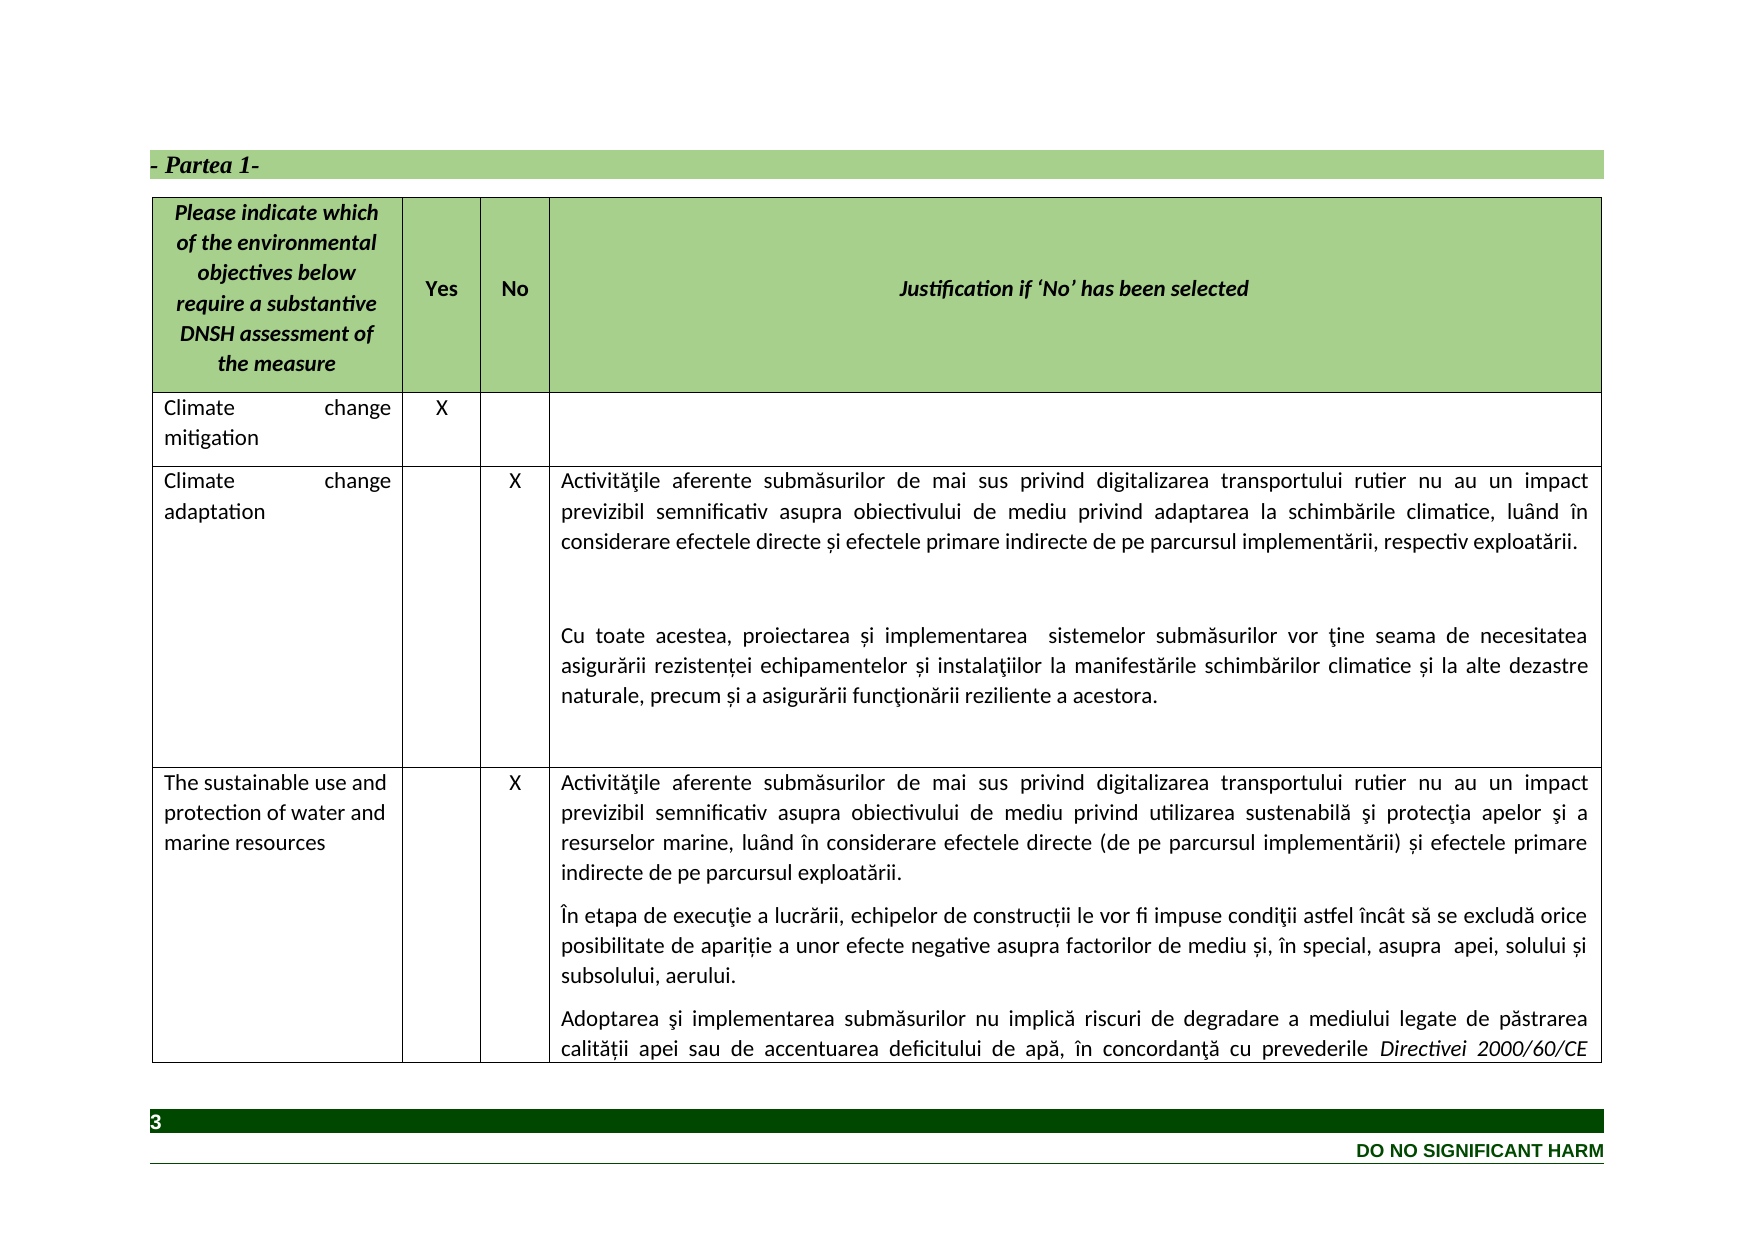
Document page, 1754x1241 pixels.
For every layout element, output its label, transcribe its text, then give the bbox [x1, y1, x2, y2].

table_cell Climate change adaptation [153, 467, 402, 767]
table_cell [403, 768, 480, 1062]
table_cell X [481, 467, 549, 767]
table_cell [550, 393, 1601, 466]
text - Partea 1- [150, 150, 1604, 179]
table_header Yes [403, 198, 480, 392]
table_cell Activităţile aferente submăsurilor de mai sus privind digitalizarea transportului rutier nu au un impact previzibil semnificativ asupra obiectivului de mediu privind adaptarea la schimbările climatice, luȃnd în considerare efectele directe și efectele primare indirecte de pe parcursul implementării, respectiv exploatării. Cu toate acestea, proiectarea și implementarea sistemelor submăsurilor vor ţine seama de necesitatea asigurării rezistenței echipamentelor și instalaţiilor la manifestările schimbărilor climatice și la alte dezastre naturale, precum și a asigurării funcţionării reziliente a acestora. [550, 467, 1601, 767]
table_cell X [481, 768, 549, 1062]
table_cell [481, 393, 549, 466]
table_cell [550, 768, 1601, 1062]
table_header Please indicate which of the environmental objectives below require a substantive DNSH assessment of the measure [153, 198, 402, 392]
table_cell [153, 768, 402, 1062]
table_header Justification if ‘No’ has been selected [550, 198, 1601, 392]
table_cell [403, 467, 480, 767]
table_cell X [403, 393, 480, 466]
table_header No [481, 198, 549, 392]
table_cell Climate change mitigation [153, 393, 402, 466]
